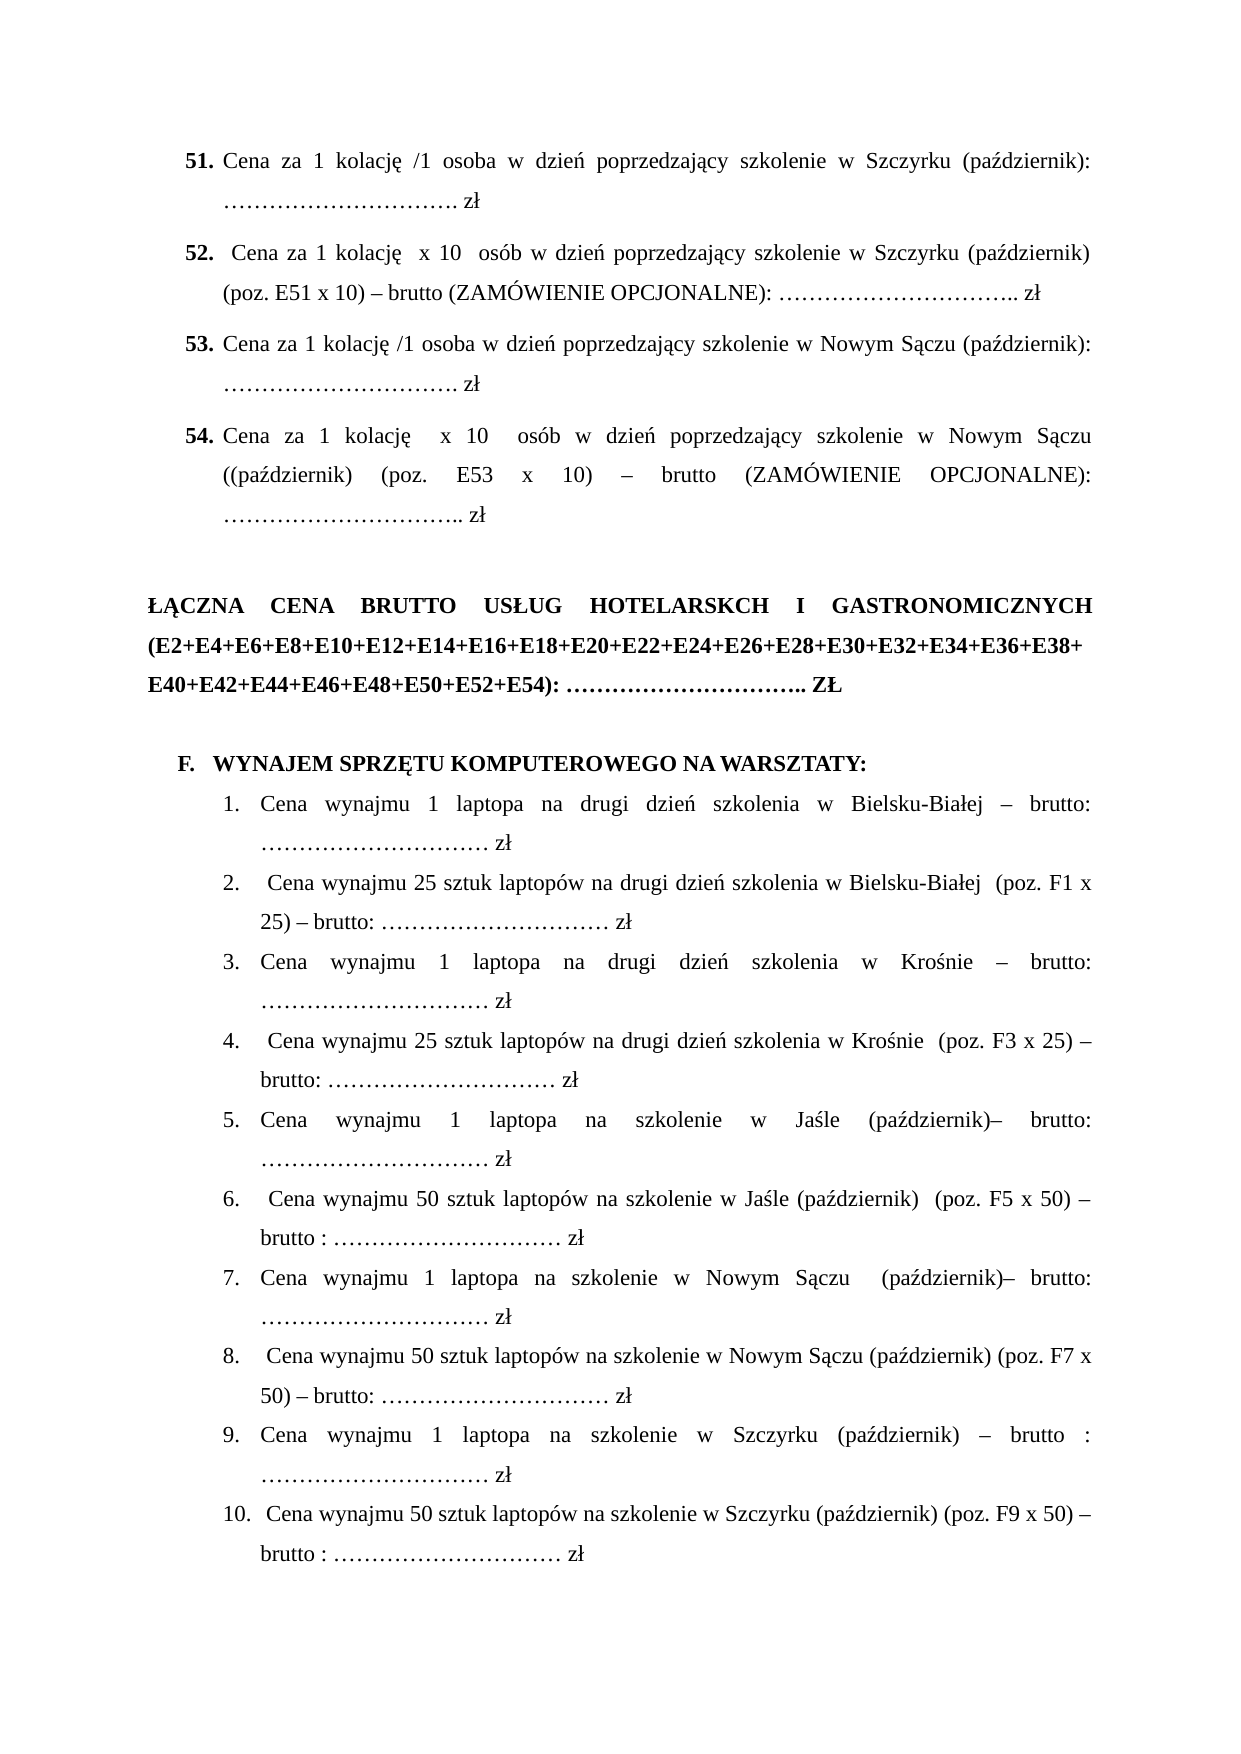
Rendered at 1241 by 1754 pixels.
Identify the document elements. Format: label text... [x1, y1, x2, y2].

list Cena wynajmu 50 sztuk laptopów na szkolenie w Jaśle (październik) (poz. F5 x 50) – brutto : ………………………… zł [223, 1184, 1093, 1250]
list Cena wynajmu 1 laptopa na drugi dzień szkolenia w Krośnie – brutto: ………………………… zł [223, 948, 1093, 1013]
list Cena za 1 kolację x 10 osób w dzień poprzedzający szkolenie w Nowym Sączu ((październik) (poz. E53 x 10) – brutto (ZAMÓWIENIE OPCJONALNE): ………………………….. zł [185, 422, 1093, 527]
list Cena wynajmu 25 sztuk laptopów na drugi dzień szkolenia w Krośnie (poz. F3 x 25) – brutto: ………………………… zł [223, 1027, 1093, 1092]
list Cena za 1 kolację /1 osoba w dzień poprzedzający szkolenie w Nowym Sączu (październik): …………………………. zł [185, 331, 1093, 396]
list WYNAJEM SPRZĘTU KOMPUTEROWEGO NA WARSZTATY: [177, 750, 1093, 777]
list Cena wynajmu 1 laptopa na szkolenie w Nowym Sączu (październik)– brutto: ………………………… zł [223, 1263, 1093, 1329]
list Cena wynajmu 1 laptopa na szkolenie w Jaśle (październik)– brutto: ………………………… zł [223, 1106, 1093, 1171]
list Cena za 1 kolację /1 osoba w dzień poprzedzający szkolenie w Szczyrku (październik): …………………………. zł [185, 148, 1093, 213]
list Cena wynajmu 1 laptopa na szkolenie w Szczyrku (październik) – brutto : ………………………… zł [223, 1421, 1093, 1487]
list Cena za 1 kolację x 10 osób w dzień poprzedzający szkolenie w Szczyrku (październik) (poz. E51 x 10) – brutto (ZAMÓWIENIE OPCJONALNE): ………………………….. zł [185, 239, 1093, 305]
list Cena wynajmu 50 sztuk laptopów na szkolenie w Nowym Sączu (październik) (poz. F7 x 50) – brutto: ………………………… zł [223, 1342, 1093, 1408]
list Cena wynajmu 1 laptopa na drugi dzień szkolenia w Bielsku-Białej – brutto: ………………………… zł [223, 790, 1093, 856]
list ŁĄCZNA CENA BRUTTO USŁUG HOTELARSKCH I GASTRONOMICZNYCH (E2+E4+E6+E8+E10+E12+E14+E16+E18+E20+E22+E24+E26+E28+E30+E32+E34+E36+E38+E40+E42+E44+E46+E48+E50+E52+E54): ………………………….. ZŁ [148, 592, 1093, 698]
list Cena wynajmu 50 sztuk laptopów na szkolenie w Szczyrku (październik) (poz. F9 x 50) – brutto : ………………………… zł [223, 1500, 1093, 1566]
list Cena wynajmu 25 sztuk laptopów na drugi dzień szkolenia w Bielsku-Białej (poz. F1 x 25) – brutto: ………………………… zł [223, 869, 1093, 934]
